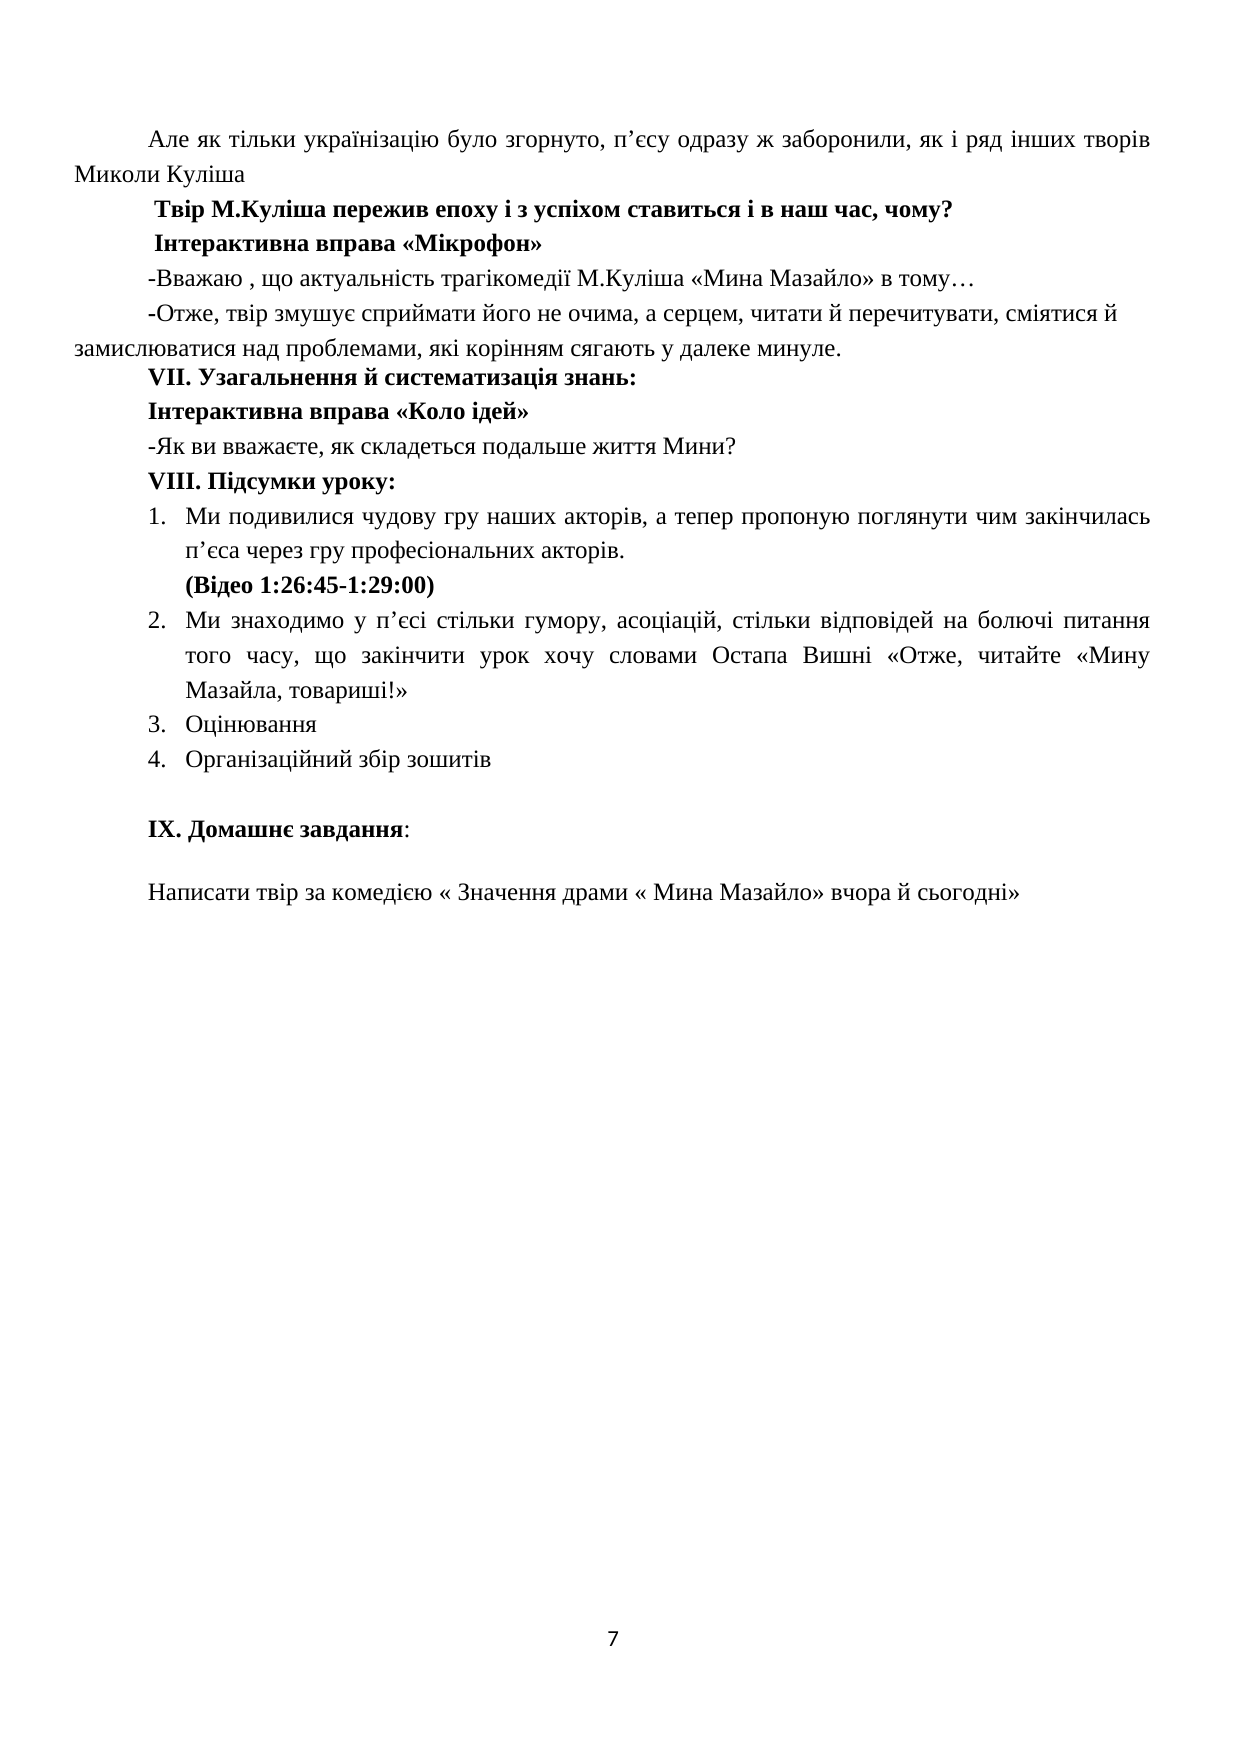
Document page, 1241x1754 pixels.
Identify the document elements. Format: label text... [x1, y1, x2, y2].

list (Відео 1:26:45-1:29:00) [185, 564, 1152, 599]
text ІХ. Домашнє завдання: [74, 808, 1152, 843]
list Ми знаходимо у п’єсі стільки гумору, асоціацій, стільки відповідей на болючі питання того часу, що закінчити урок хочу словами Остапа Вишні «Отже, читайте «Мину Мазайла, товариші!» [148, 599, 1152, 703]
text Написати твір за комедією « Значення драми « Мина Мазайло» вчора й сьогодні» [74, 871, 1152, 906]
text VІІІ. Підсумки уроку: [74, 460, 1152, 495]
text VІІ. Узагальнення й систематизація знань: [74, 362, 1152, 390]
text -Як ви вважаєте, як складеться подальше життя Мини? [74, 425, 1152, 460]
text Але як тільки українізацію було згорнуто, п’єсу одразу ж заборонили, як і ряд інших творів Миколи Куліша [74, 118, 1152, 188]
text -Вважаю , що актуальність трагікомедії М.Куліша «Мина Мазайло» в тому… [74, 257, 1152, 292]
text Інтерактивна вправа «Коло ідей» [74, 390, 1152, 425]
list Організаційний збір зошитів [148, 738, 1152, 773]
list Оцінювання [148, 703, 1152, 738]
text Інтерактивна вправа «Мікрофон» [74, 222, 1152, 257]
text Твір М.Куліша пережив епоху і з успіхом ставиться і в наш час, чому? [74, 188, 1152, 222]
text -Отже, твір змушує сприймати його не очима, а серцем, читати й перечитувати, сміятися й замислюватися над проблемами, які корінням сягають у далеке минуле. [74, 292, 1152, 362]
list Ми подивилися чудову гру наших акторів, а тепер пропоную поглянути чим закінчилась п’єса через гру професіональних акторів. [148, 495, 1152, 564]
